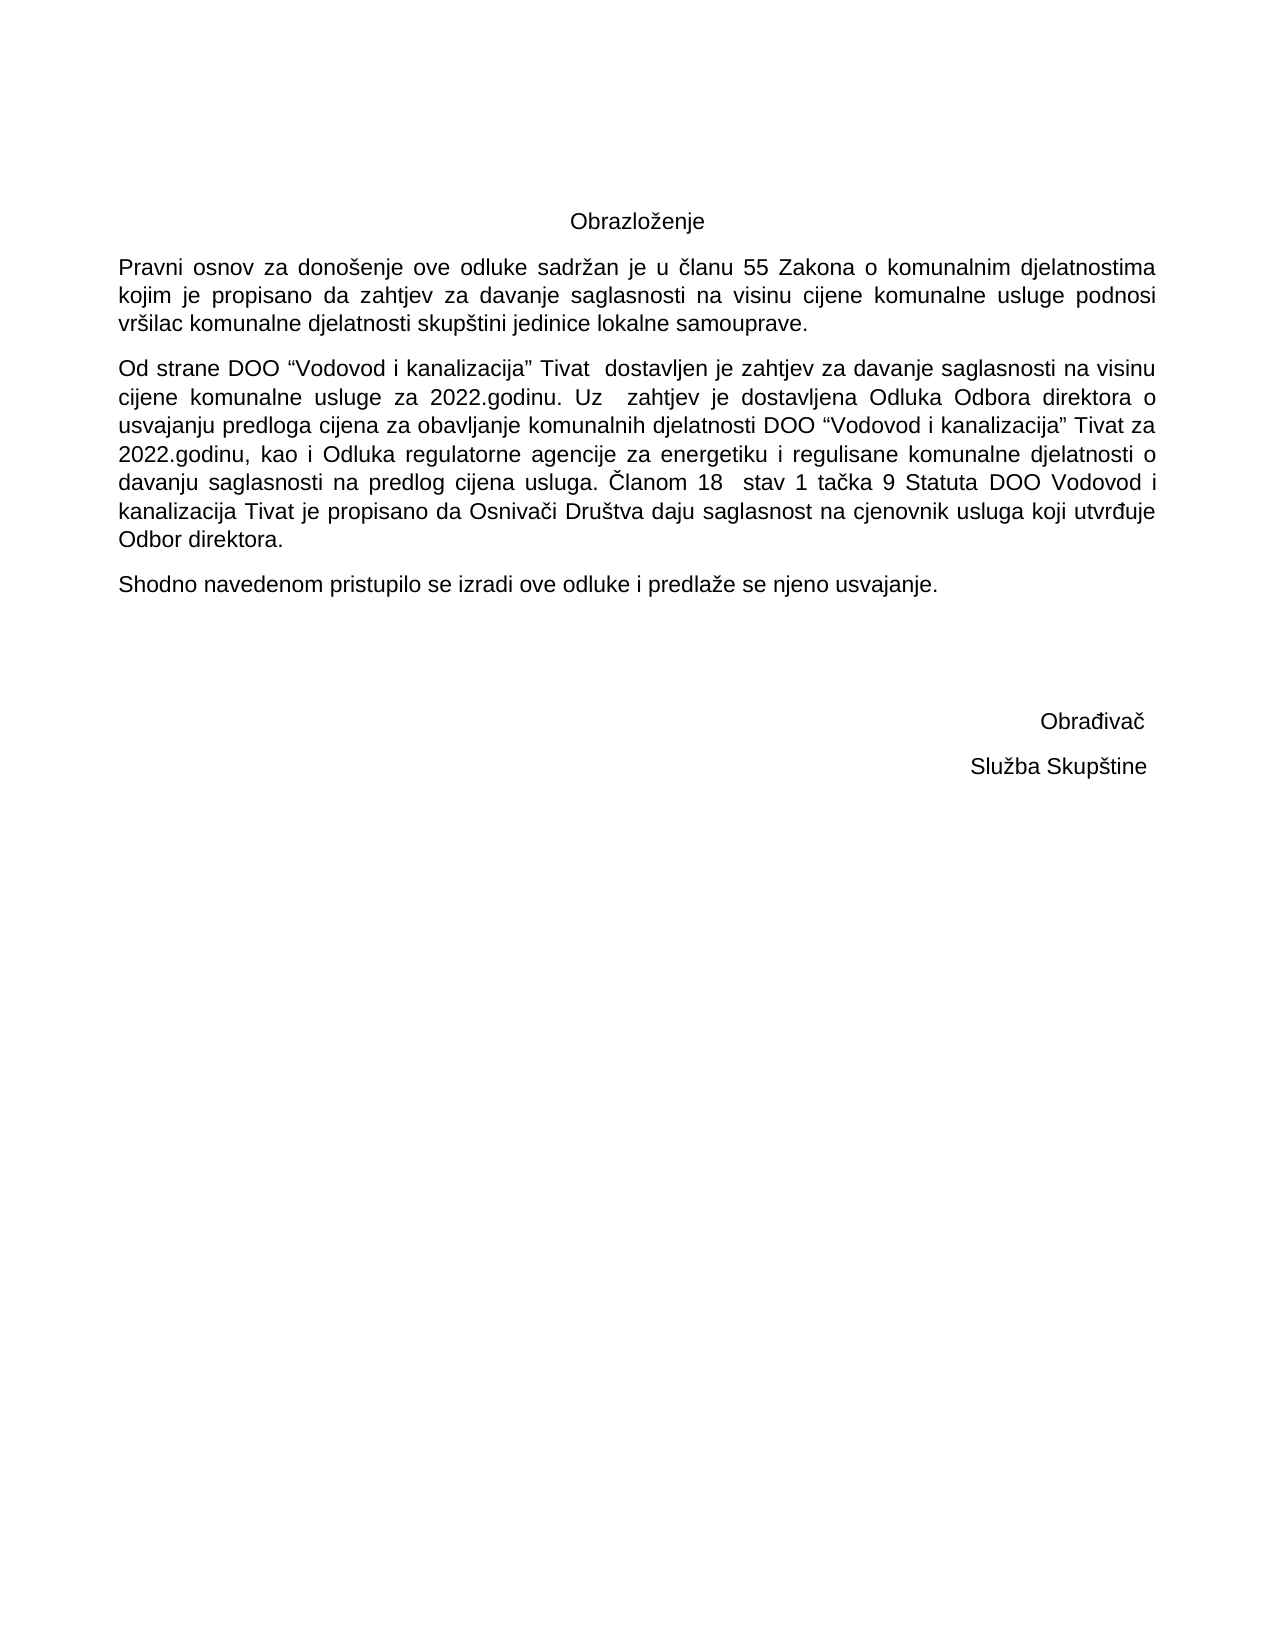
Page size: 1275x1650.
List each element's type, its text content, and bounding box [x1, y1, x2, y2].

text Shodno navedenom pristupilo se izradi ove odluke i predlaže se njeno usvajanje. [118, 571, 1157, 597]
text Pravni osnov za donošenje ove odluke sadržan je u članu 55 Zakona o komunalnim djelatnostima kojim je propisano da zahtjev za davanje saglasnosti na visinu cijene komunalne usluge podnosi vršilac komunalne djelatnosti skupštini jedinice lokalne samouprave. [118, 253, 1157, 337]
text Obrazloženje [118, 208, 1157, 235]
text Od strane DOO “Vodovod i kanalizacija” Tivat dostavljen je zahtjev za davanje saglasnosti na visinu cijene komunalne usluge za 2022.godinu. Uz zahtjev je dostavljena Odluka Odbora direktora o usvajanju predloga cijena za obavljanje komunalnih djelatnosti DOO “Vodovod i kanalizacija” Tivat za 2022.godinu, kao i Odluka regulatorne agencije za energetiku i regulisane komunalne djelatnosti o davanju saglasnosti na predlog cijena usluga. Članom 18 stav 1 tačka 9 Statuta DOO Vodovod i kanalizacija Tivat je propisano da Osnivači Društva daju saglasnost na cjenovnik usluga koji utvrđuje Odbor direktora. [118, 355, 1157, 552]
text Obrađivač [782, 708, 1157, 734]
text Služba Skupštine [782, 753, 1157, 779]
